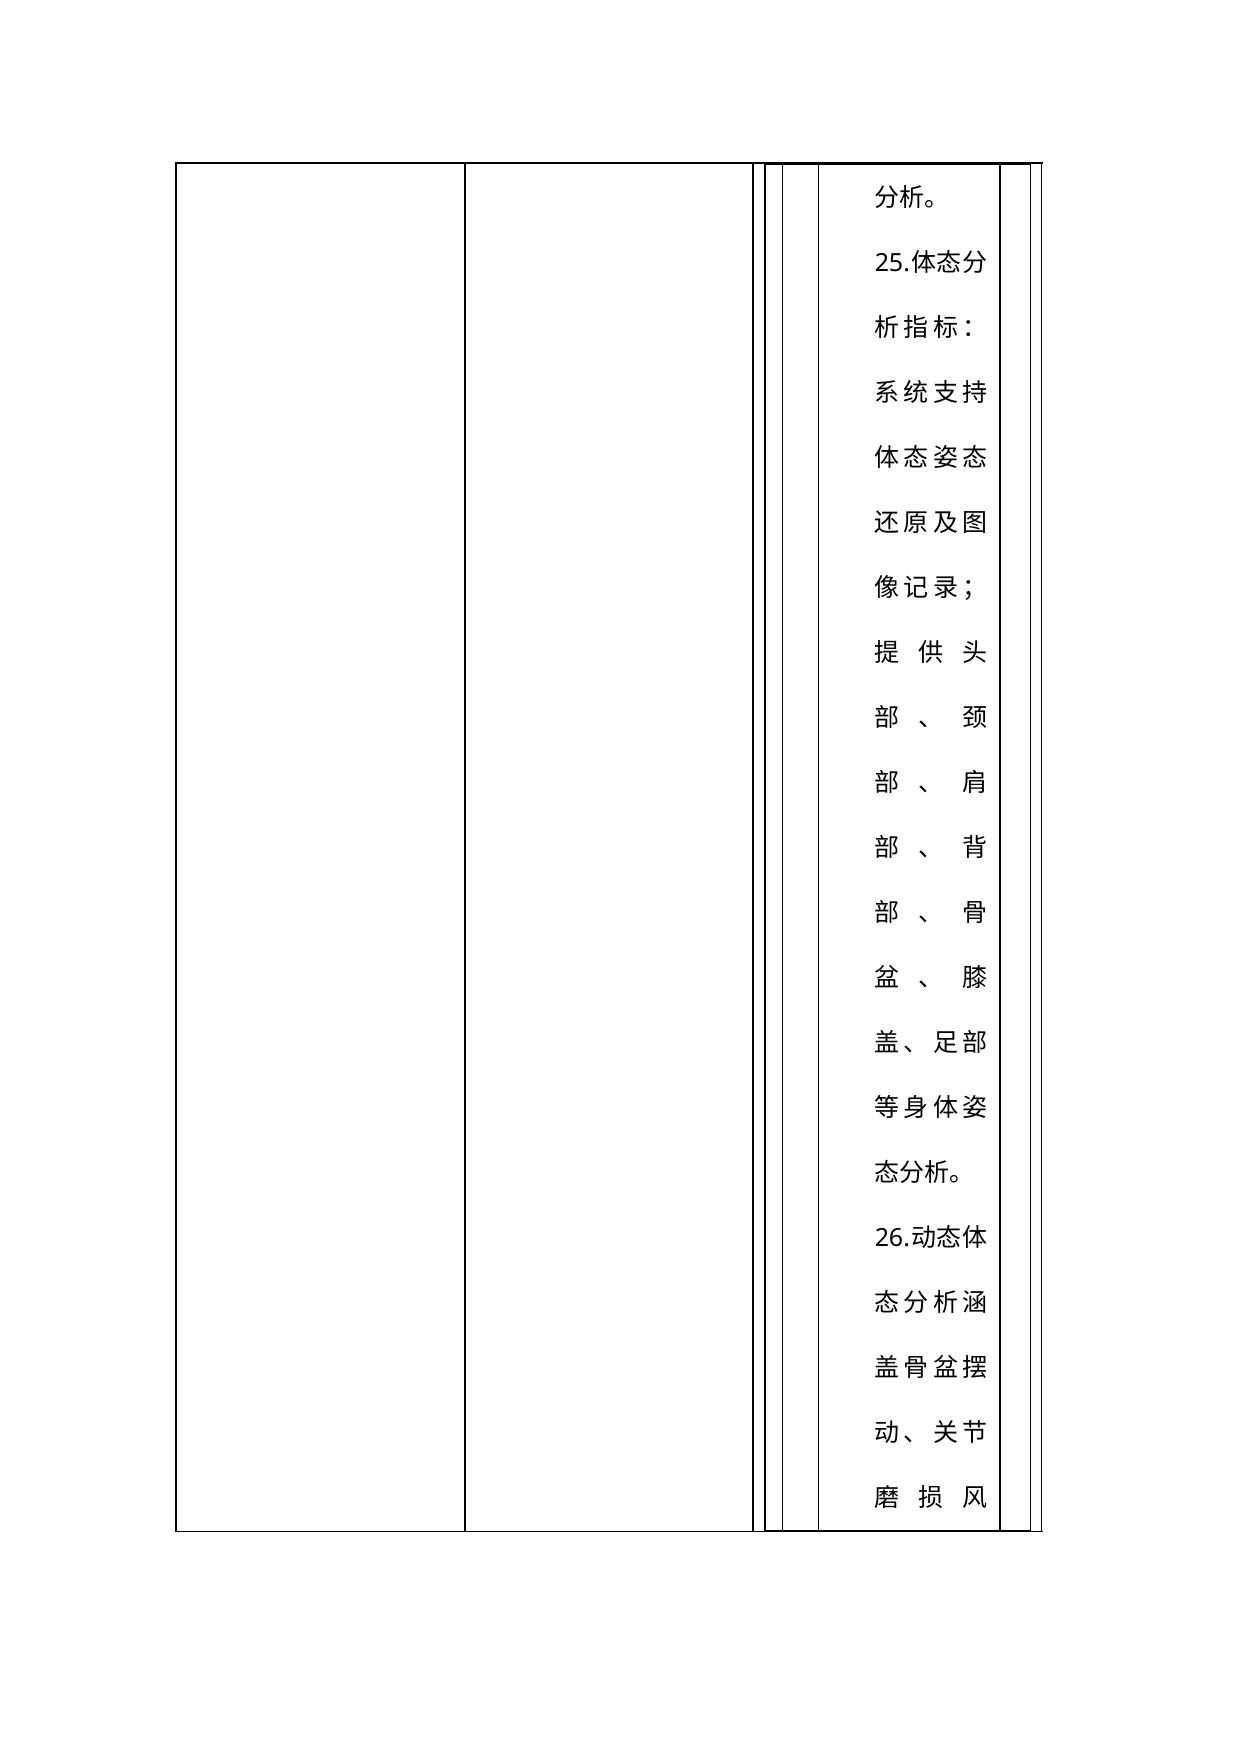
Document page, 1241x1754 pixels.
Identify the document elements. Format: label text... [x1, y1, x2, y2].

table_cell 1 [177, 164, 464, 1531]
table_cell [1001, 165, 1030, 1530]
table_cell [783, 165, 818, 1530]
table_cell [1031, 164, 1041, 1531]
table_cell [819, 165, 999, 1530]
table_cell [754, 164, 764, 1531]
table_cell [466, 164, 752, 1531]
table_cell [766, 165, 782, 1530]
